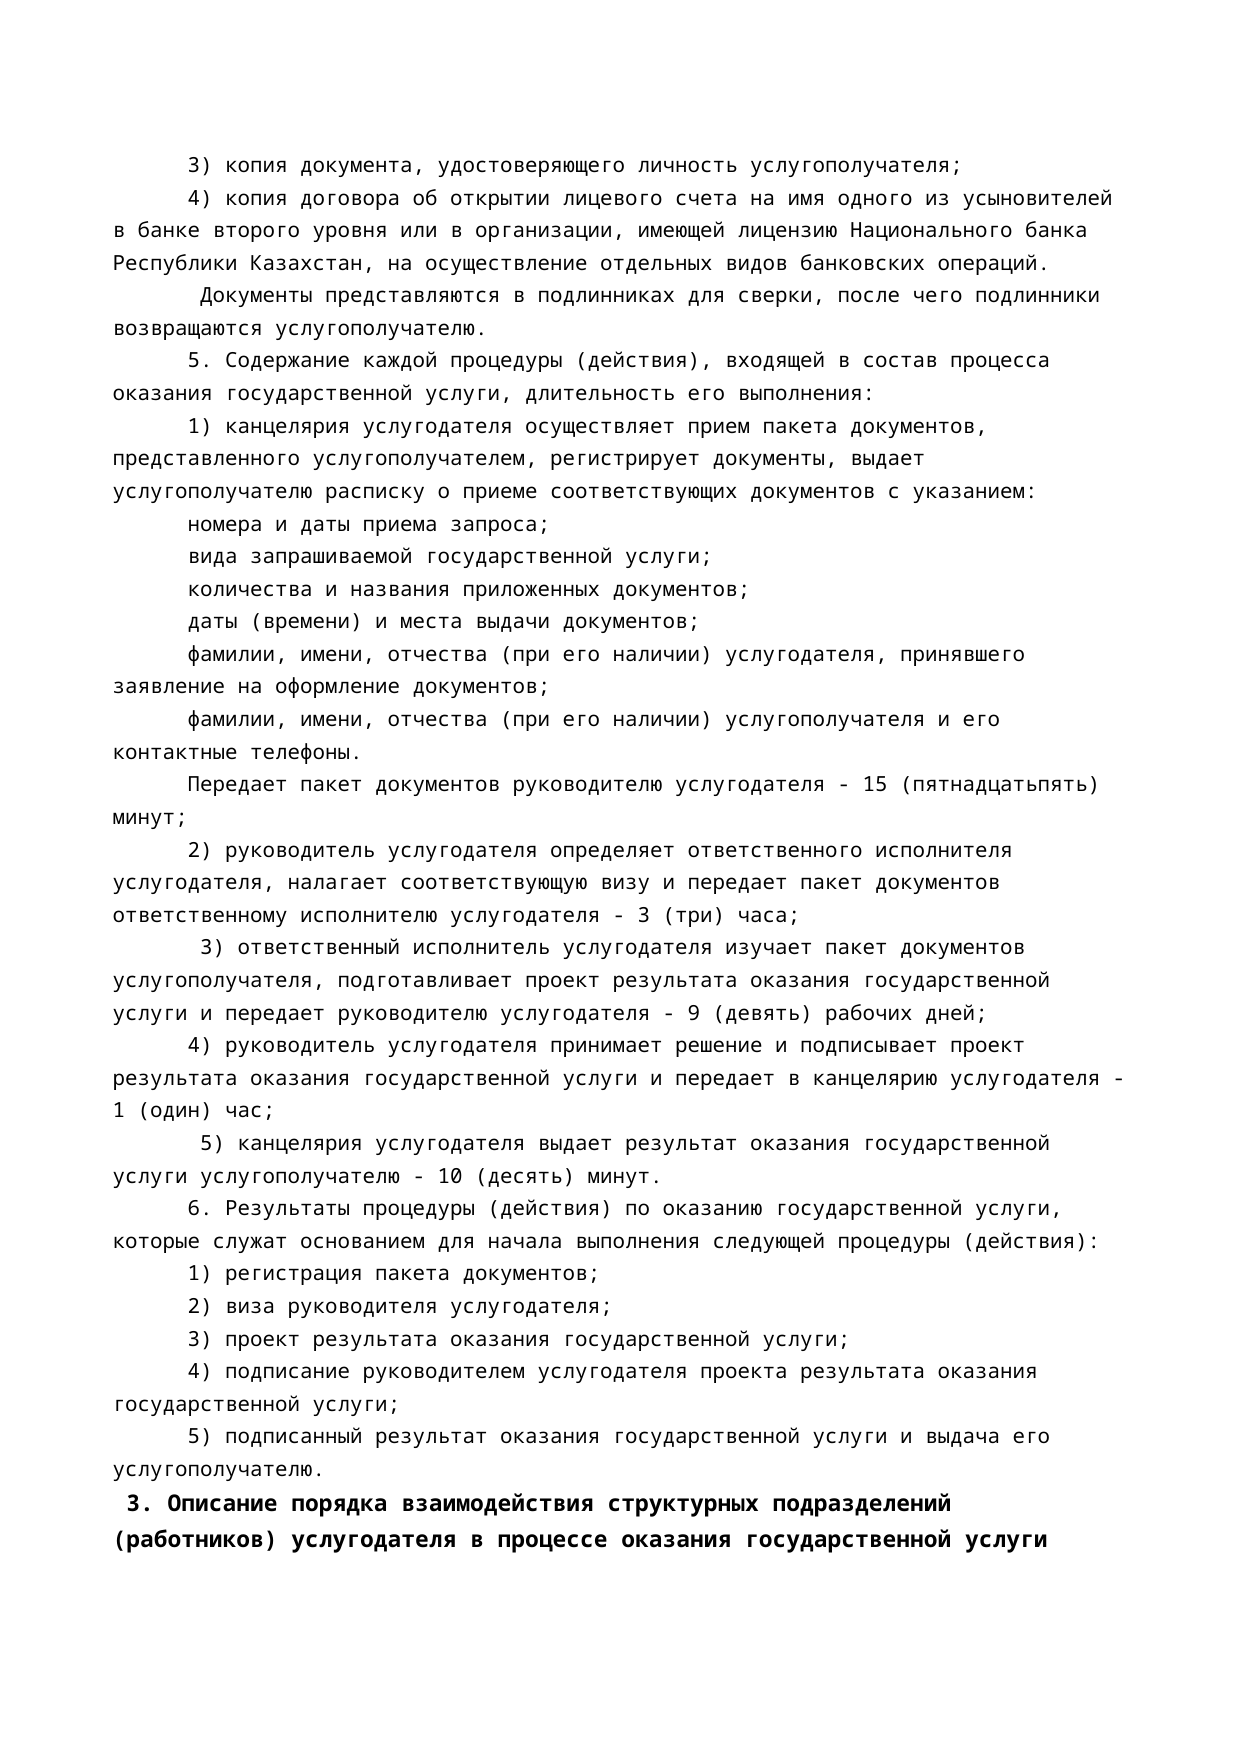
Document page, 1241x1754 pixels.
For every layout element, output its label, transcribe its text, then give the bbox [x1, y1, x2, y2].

text Передает пакет документов руководителю услугодателя - 15 (пятнадцатьпять) минут; [112, 769, 1128, 831]
text фамилии, имени, отчества (при его наличии) услугодателя, принявшего заявление на оформление документов; [112, 639, 1128, 700]
text 5) подписанный результат оказания государственной услуги и выдача его услугополучателю. [112, 1422, 1128, 1483]
text 2) виза руководителя услугодателя; [112, 1291, 1128, 1319]
text 1) канцелярия услугодателя осуществляет прием пакета документов, представленного услугополучателем, регистрирует документы, выдает услугополучателю расписку о приеме соответствующих документов с указанием: [112, 411, 1128, 504]
text Документы представляются в подлинниках для сверки, после чего подлинники возвращаются услугополучателю. [112, 280, 1128, 341]
text даты (времени) и места выдачи документов; [112, 606, 1128, 635]
text 3) проект результата оказания государственной услуги; [112, 1324, 1128, 1352]
text 1) регистрация пакета документов; [112, 1258, 1128, 1287]
text 2) руководитель услугодателя определяет ответственного исполнителя услугодателя, налагает соответствующую визу и передает пакет документов ответственному исполнителю услугодателя - 3 (три) часа; [112, 835, 1128, 928]
text 3) ответственный исполнитель услугодателя изучает пакет документов услугополучателя, подготавливает проект результата оказания государственной услуги и передает руководителю услугодателя - 9 (девять) рабочих дней; [112, 932, 1128, 1026]
text количества и названия приложенных документов; [112, 574, 1128, 602]
text 4) подписание руководителем услугодателя проекта результата оказания государственной услуги; [112, 1356, 1128, 1417]
text 5) канцелярия услугодателя выдает результат оказания государственной услуги услугополучателю - 10 (десять) минут. [112, 1128, 1128, 1189]
text 3. Описание порядка взаимодействия структурных подразделений (работников) услугодателя в процессе оказания государственной услуги [112, 1487, 1128, 1554]
text 4) руководитель услугодателя принимает решение и подписывает проект результата оказания государственной услуги и передает в канцелярию услугодателя - 1 (один) час; [112, 1030, 1128, 1124]
text 5. Содержание каждой процедуры (действия), входящей в состав процесса оказания государственной услуги, длительность его выполнения: [112, 346, 1128, 407]
text фамилии, имени, отчества (при его наличии) услугополучателя и его контактные телефоны. [112, 704, 1128, 765]
text 4) копия договора об открытии лицевого счета на имя одного из усыновителей в банке второго уровня или в организации, имеющей лицензию Национального банка Республики Казахстан, на осуществление отдельных видов банковских операций. [112, 183, 1128, 276]
text 3) копия документа, удостоверяющего личность услугополучателя; [112, 150, 1128, 178]
text 6. Результаты процедуры (действия) по оказанию государственной услуги, которые служат основанием для начала выполнения следующей процедуры (действия): [112, 1193, 1128, 1254]
text вида запрашиваемой государственной услуги; [112, 541, 1128, 570]
text номера и даты приема запроса; [112, 509, 1128, 537]
